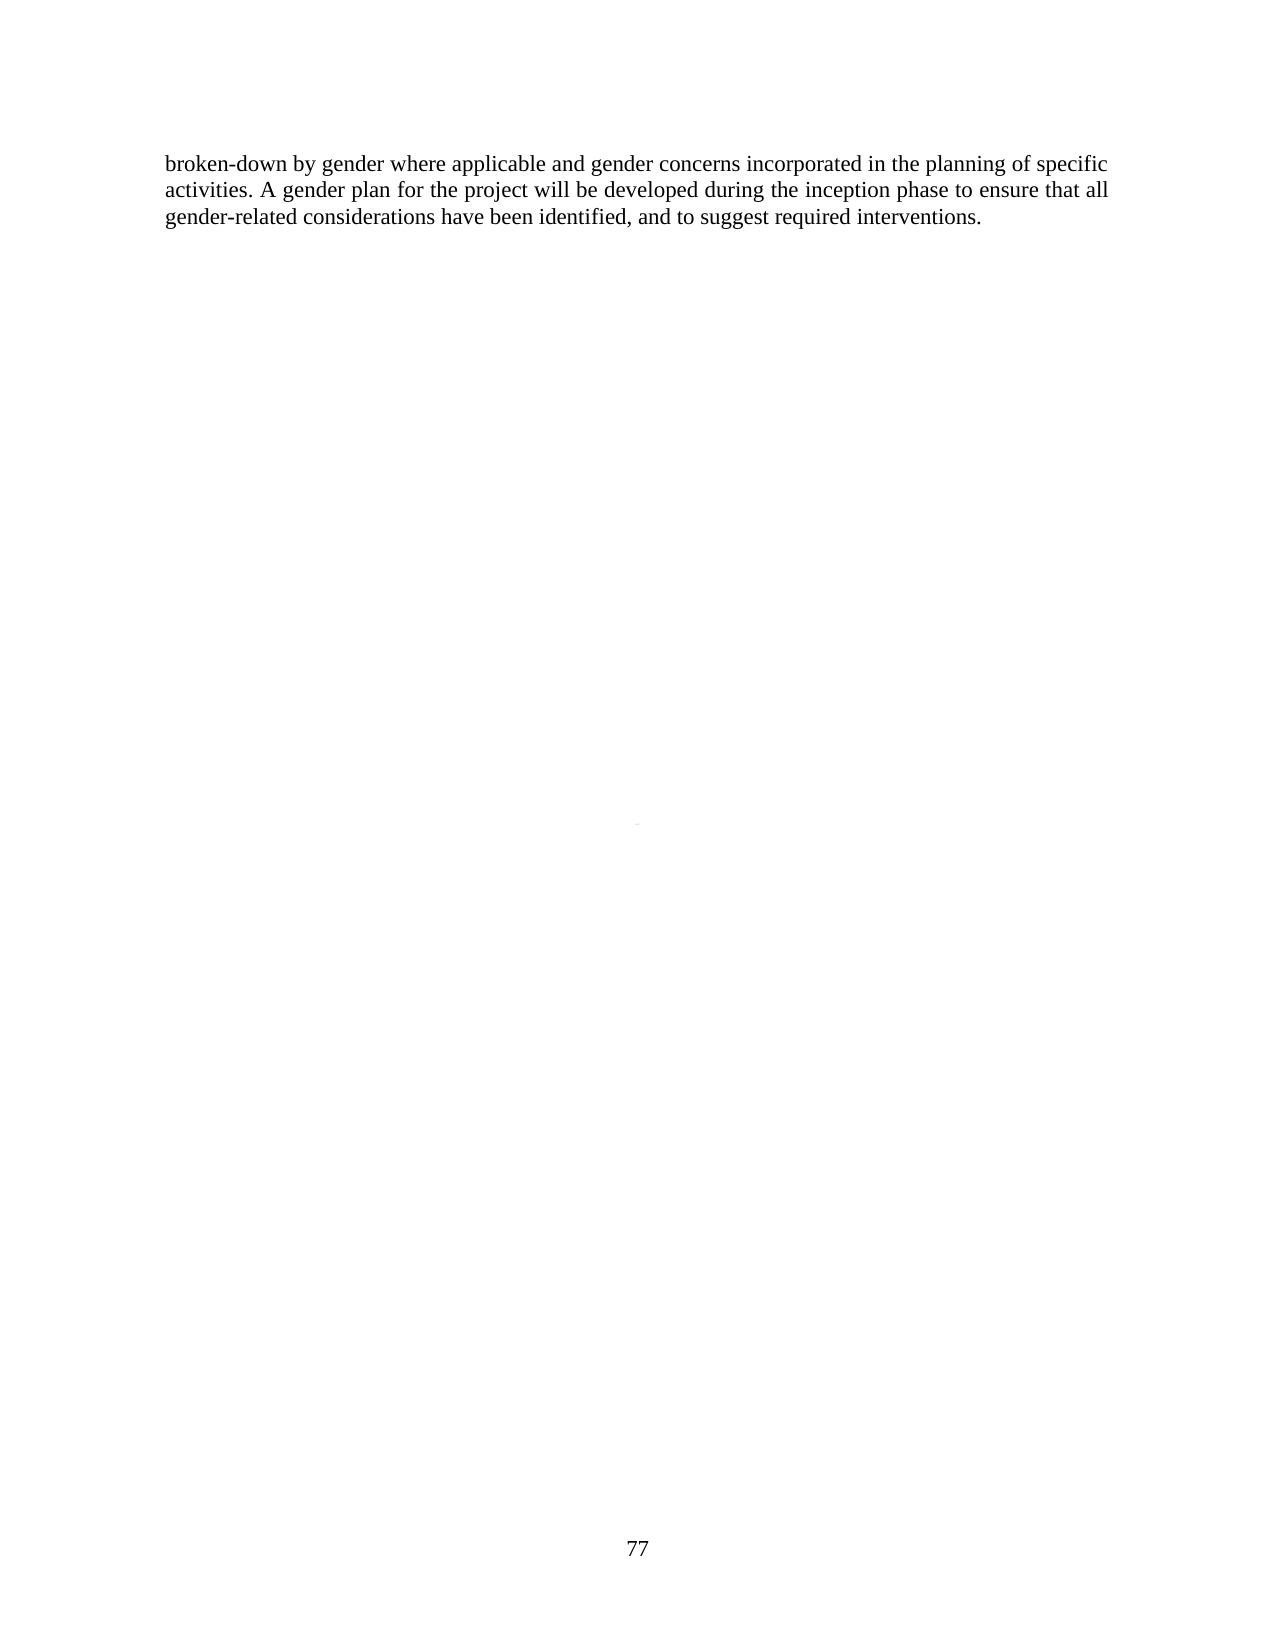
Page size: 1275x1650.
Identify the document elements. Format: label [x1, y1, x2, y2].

text [165, 150, 1110, 229]
